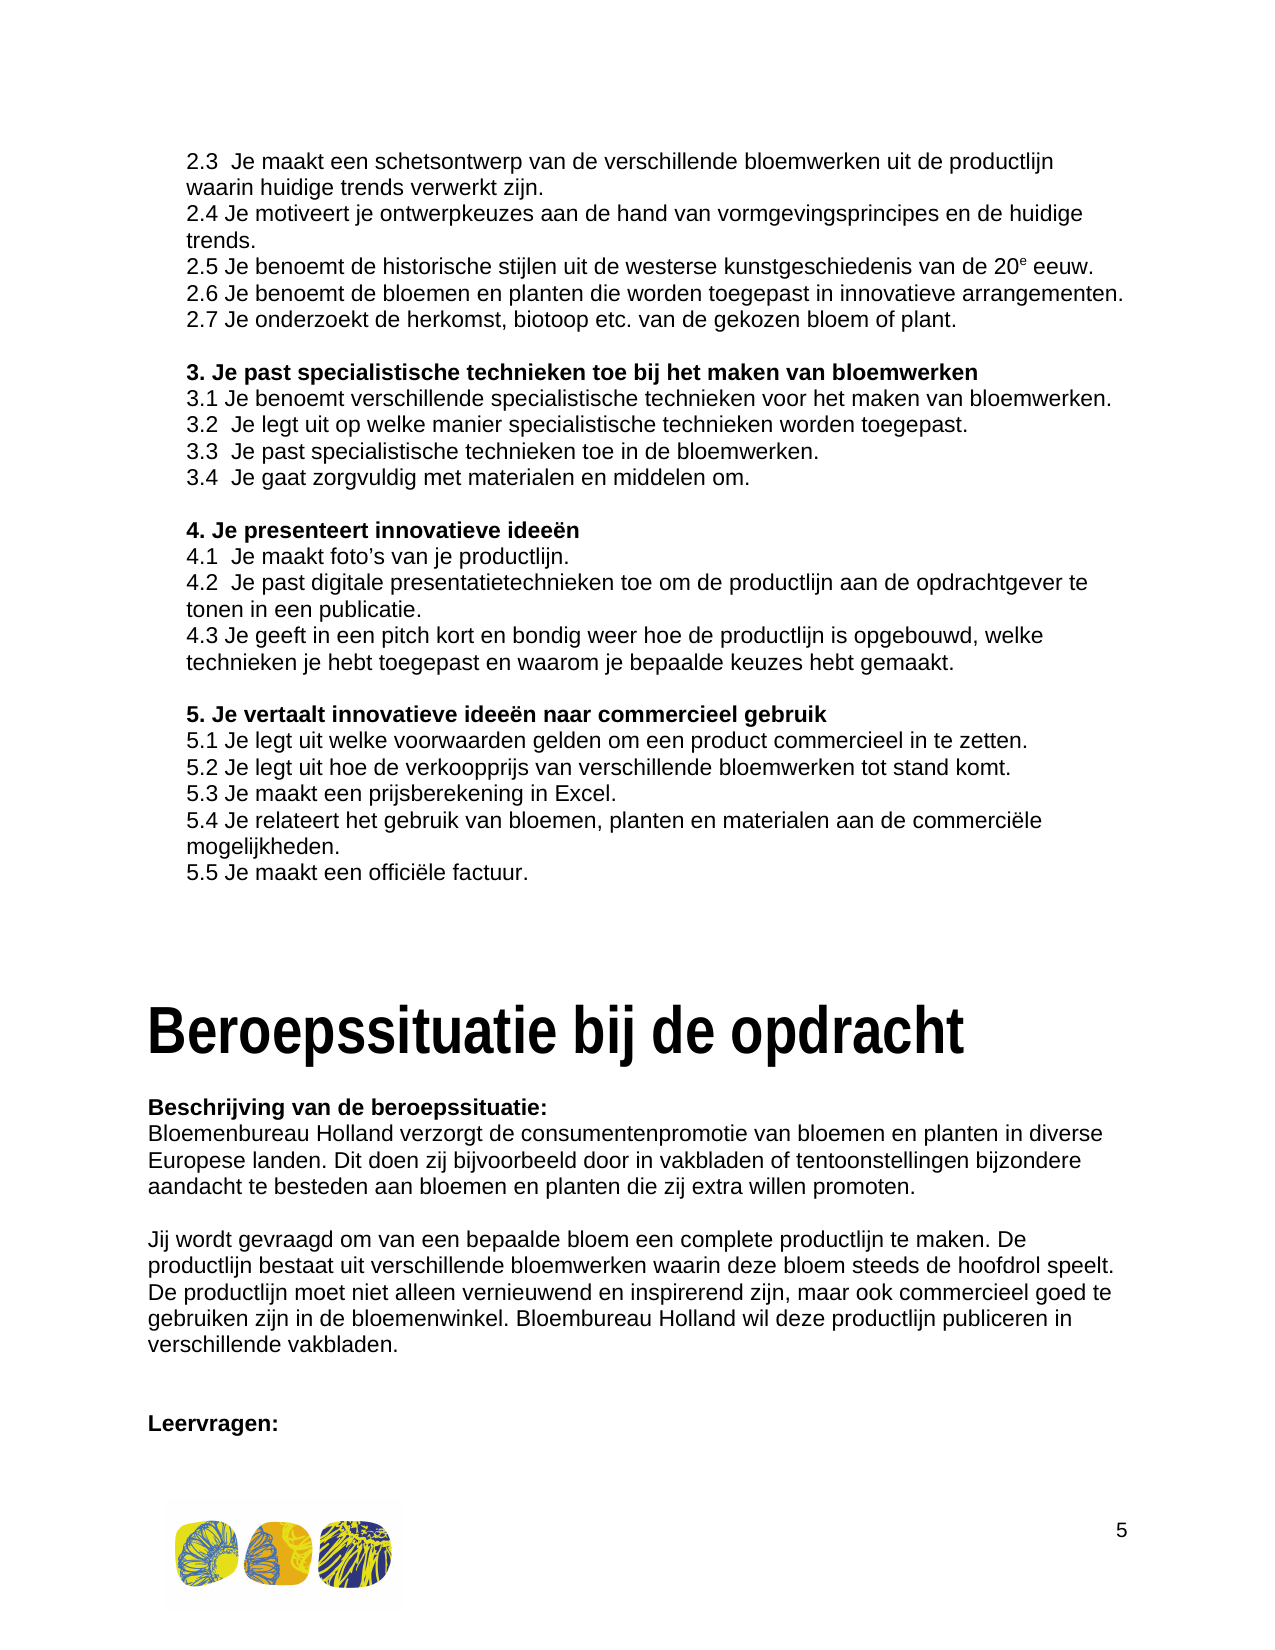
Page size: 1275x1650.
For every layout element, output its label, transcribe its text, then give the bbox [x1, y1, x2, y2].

text 4.2 Je past digitale presentatietechnieken toe om de productlijn aan de opdrachtgever te tonen in een publicatie. [148, 569, 1127, 622]
text 3.4 Je gaat zorgvuldig met materialen en middelen om. [148, 464, 1127, 490]
text Beschrijving van de beroepssituatie: [148, 1094, 1127, 1120]
text 5.1 Je legt uit welke voorwaarden gelden om een product commercieel in te zetten. [186, 727, 1127, 754]
text 2.4 Je motiveert je ontwerpkeuzes aan de hand van vormgevingsprincipes en de huidige trends. [186, 200, 1127, 253]
text 2.7 Je onderzoekt de herkomst, biotoop etc. van de gekozen bloem of plant. [186, 306, 1127, 332]
text 4.3 Je geeft in een pitch kort en bondig weer hoe de productlijn is opgebouwd, welke technieken je hebt toegepast en waarom je bepaalde keuzes hebt gemaakt. [148, 622, 1127, 675]
text 3. Je past specialistische technieken toe bij het maken van bloemwerken [148, 358, 1127, 385]
subtitle Beroepssituatie bij de opdracht [148, 991, 1127, 1068]
text 5. Je vertaalt innovatieve ideeën naar commercieel gebruik [148, 701, 1127, 727]
text 5.3 Je maakt een prijsberekening in Excel. [186, 780, 1127, 807]
text Leervragen: [148, 1410, 1127, 1437]
text 5.5 Je maakt een officiële factuur. [186, 859, 1127, 886]
text 3.2 Je legt uit op welke manier specialistische technieken worden toegepast. [148, 411, 1127, 438]
text 3.1 Je benoemt verschillende specialistische technieken voor het maken van bloemwerken. [148, 385, 1127, 411]
text 3.3 Je past specialistische technieken toe in de bloemwerken. [148, 438, 1127, 464]
picture [165, 1499, 403, 1612]
text Bloemenbureau Holland verzorgt de consumentenpromotie van bloemen en planten in diverse Europese landen. Dit doen zij bijvoorbeeld door in vakbladen of tentoonstellingen bijzondere aandacht te besteden aan bloemen en planten die zij extra willen promoten. [148, 1120, 1127, 1199]
text 2.5 Je benoemt de historische stijlen uit de westerse kunstgeschiedenis van de 20e eeuw. [186, 253, 1127, 279]
text 2.3 Je maakt een schetsontwerp van de verschillende bloemwerken uit de productlijn waarin huidige trends verwerkt zijn. [186, 148, 1127, 200]
text Jij wordt gevraagd om van een bepaalde bloem een complete productlijn te maken. De productlijn bestaat uit verschillende bloemwerken waarin deze bloem steeds de hoofdrol speelt. De productlijn moet niet alleen vernieuwend en inspirerend zijn, maar ook commercieel goed te gebruiken zijn in de bloemenwinkel. Bloembureau Holland wil deze productlijn publiceren in verschillende vakbladen. [148, 1226, 1127, 1357]
text 2.6 Je benoemt de bloemen en planten die worden toegepast in innovatieve arrangementen. [186, 279, 1127, 306]
text 5.2 Je legt uit hoe de verkoopprijs van verschillende bloemwerken tot stand komt. [186, 754, 1127, 780]
text 4.1 Je maakt foto’s van je productlijn. [148, 543, 1127, 569]
text 4. Je presenteert innovatieve ideeën [148, 517, 1127, 543]
text 5.4 Je relateert het gebruik van bloemen, planten en materialen aan de commerciële mogelijkheden. [186, 807, 1127, 859]
